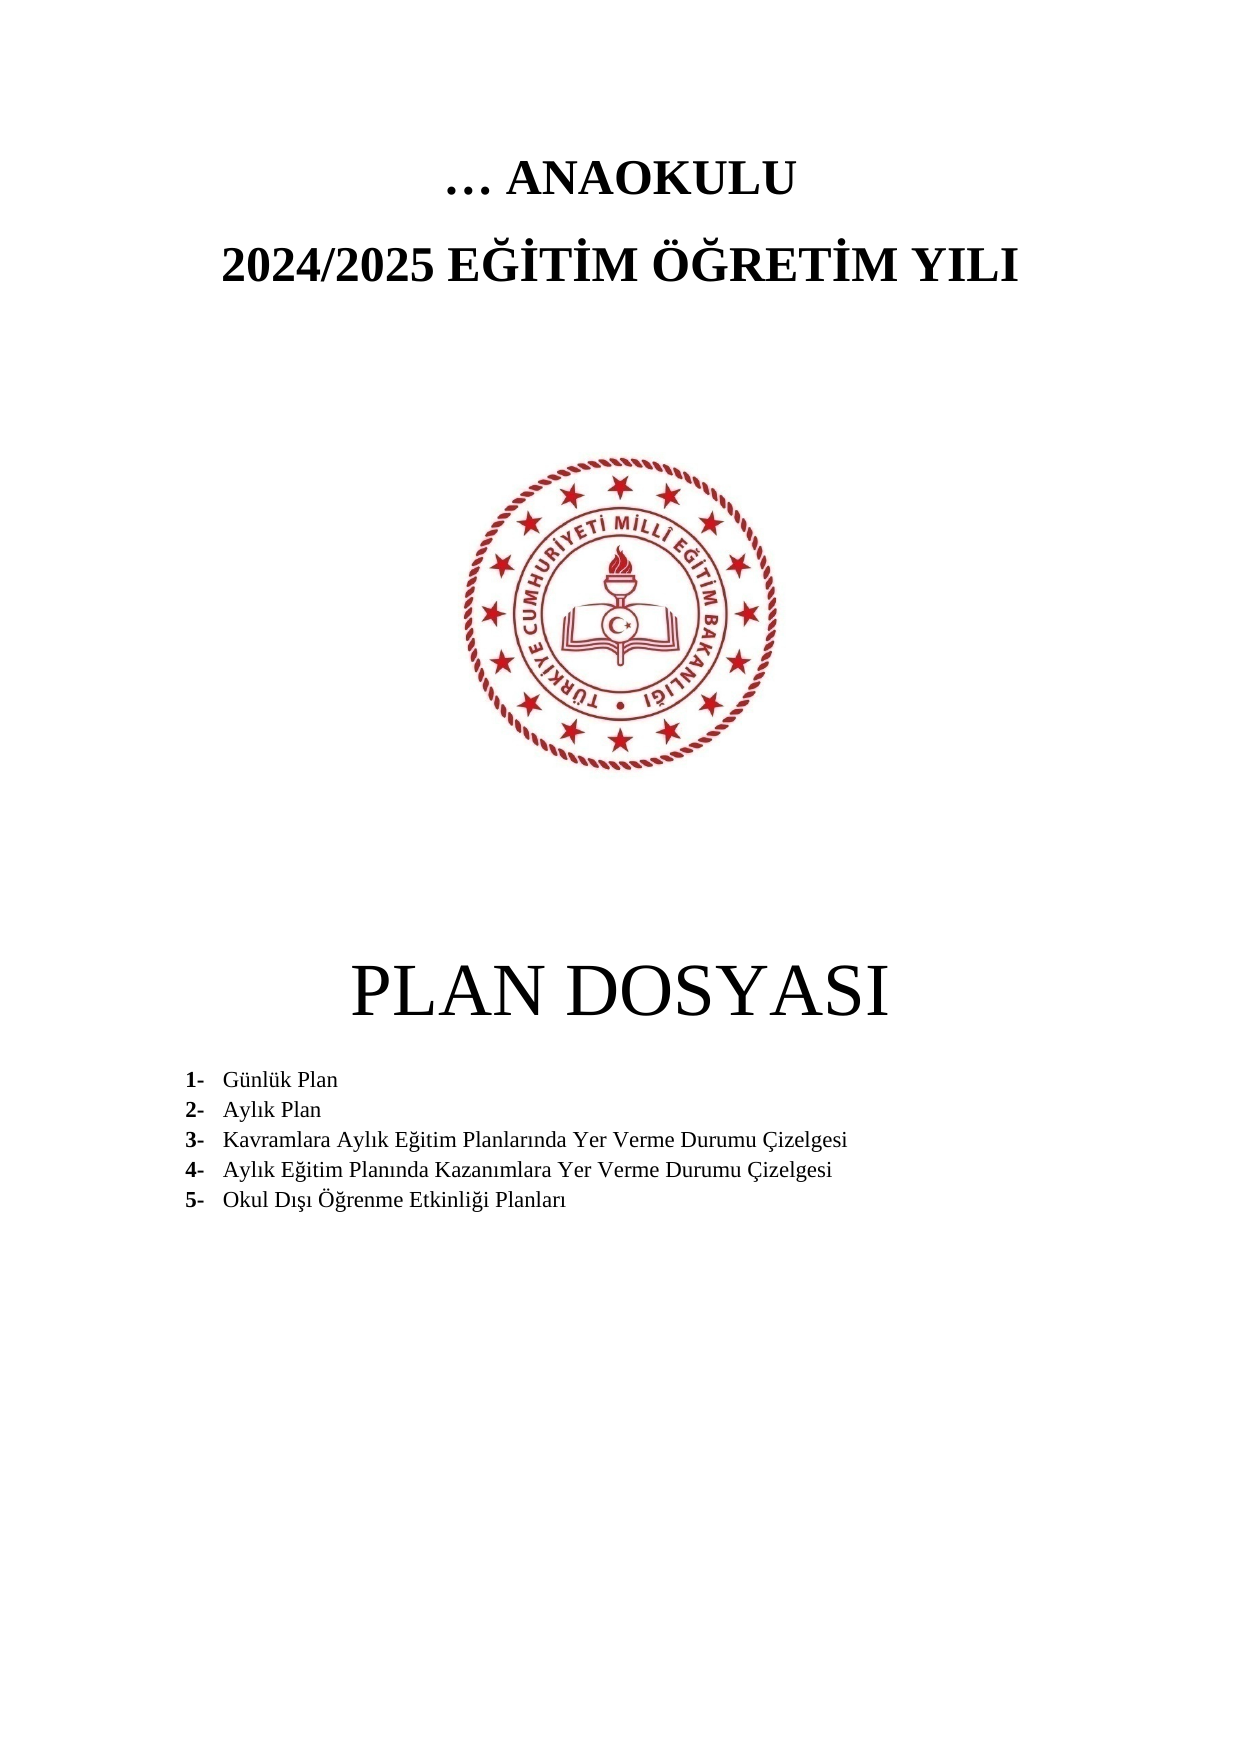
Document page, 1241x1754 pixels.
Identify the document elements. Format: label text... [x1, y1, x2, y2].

text … ANAOKULU [148, 148, 1093, 205]
list Okul Dışı Öğrenme Etkinliği Planları [185, 1187, 1093, 1213]
list Günlük Plan [185, 1066, 1093, 1092]
list Aylık Eğitim Planında Kazanımlara Yer Verme Durumu Çizelgesi [185, 1156, 1093, 1183]
list Kavramlara Aylık Eğitim Planlarında Yer Verme Durumu Çizelgesi [185, 1126, 1093, 1152]
text 2024/2025 EĞİTİM ÖĞRETİM YILI [148, 234, 1093, 292]
text PLAN DOSYASI [148, 946, 1093, 1032]
list Aylık Plan [185, 1096, 1093, 1122]
picture [414, 408, 826, 819]
